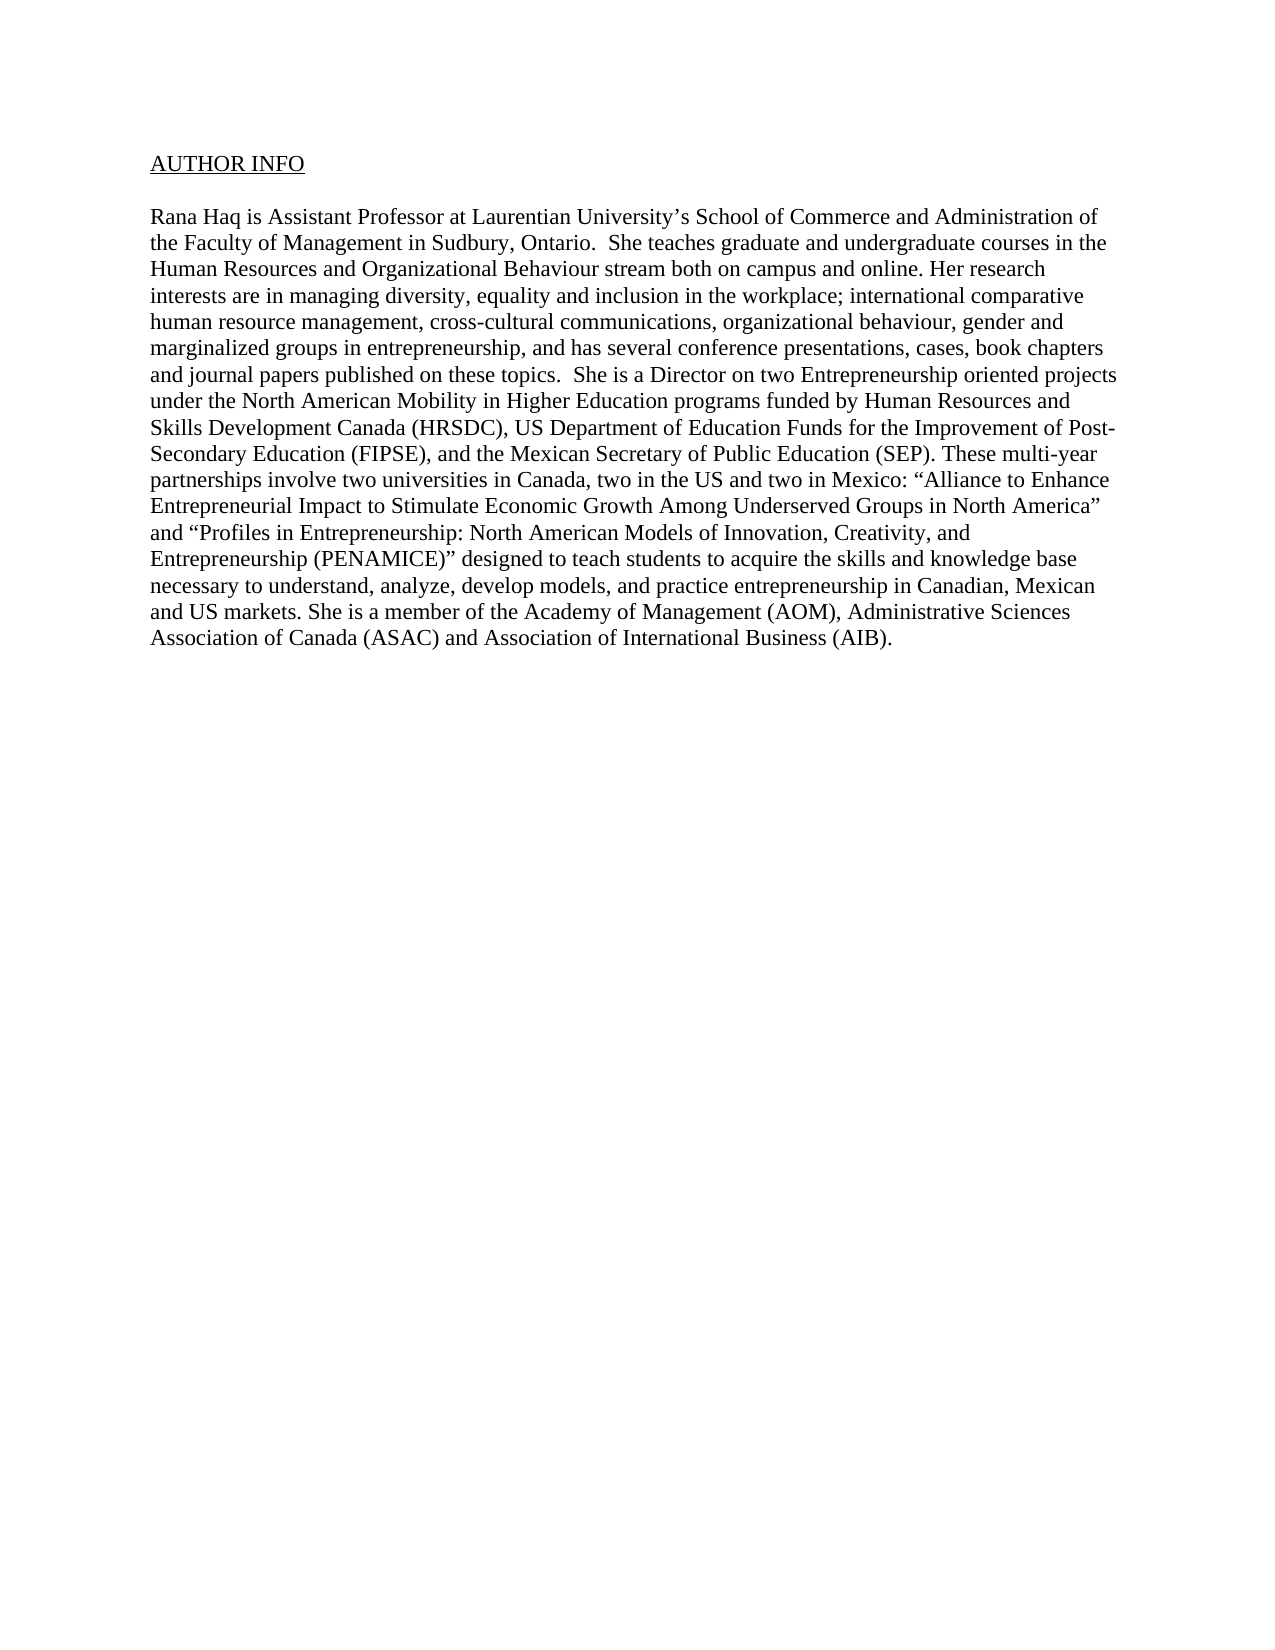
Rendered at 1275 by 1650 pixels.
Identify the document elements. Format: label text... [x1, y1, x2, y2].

text Rana Haq is Assistant Professor at Laurentian University’s School of Commerce and Administration of the Faculty of Management in Sudbury, Ontario. She teaches graduate and undergraduate courses in the Human Resources and Organizational Behaviour stream both on campus and online. Her research interests are in managing diversity, equality and inclusion in the workplace; international comparative human resource management, cross-cultural communications, organizational behaviour, gender and marginalized groups in entrepreneurship, and has several conference presentations, cases, book chapters and journal papers published on these topics. She is a Director on two Entrepreneurship oriented projects under the North American Mobility in Higher Education programs funded by Human Resources and Skills Development Canada (HRSDC), US Department of Education Funds for the Improvement of Post-Secondary Education (FIPSE), and the Mexican Secretary of Public Education (SEP). These multi-year partnerships involve two universities in Canada, two in the US and two in Mexico: “Alliance to Enhance Entrepreneurial Impact to Stimulate Economic Growth Among Underserved Groups in North America” and “Profiles in Entrepreneurship: North American Models of Innovation, Creativity, and Entrepreneurship (PENAMICE)” designed to teach students to acquire the skills and knowledge base necessary to understand, analyze, develop models, and practice entrepreneurship in Canadian, Mexican and US markets. She is a member of the Academy of Management (AOM), Administrative Sciences Association of Canada (ASAC) and Association of International Business (AIB). [150, 203, 1125, 651]
text AUTHOR INFO [150, 150, 1125, 176]
